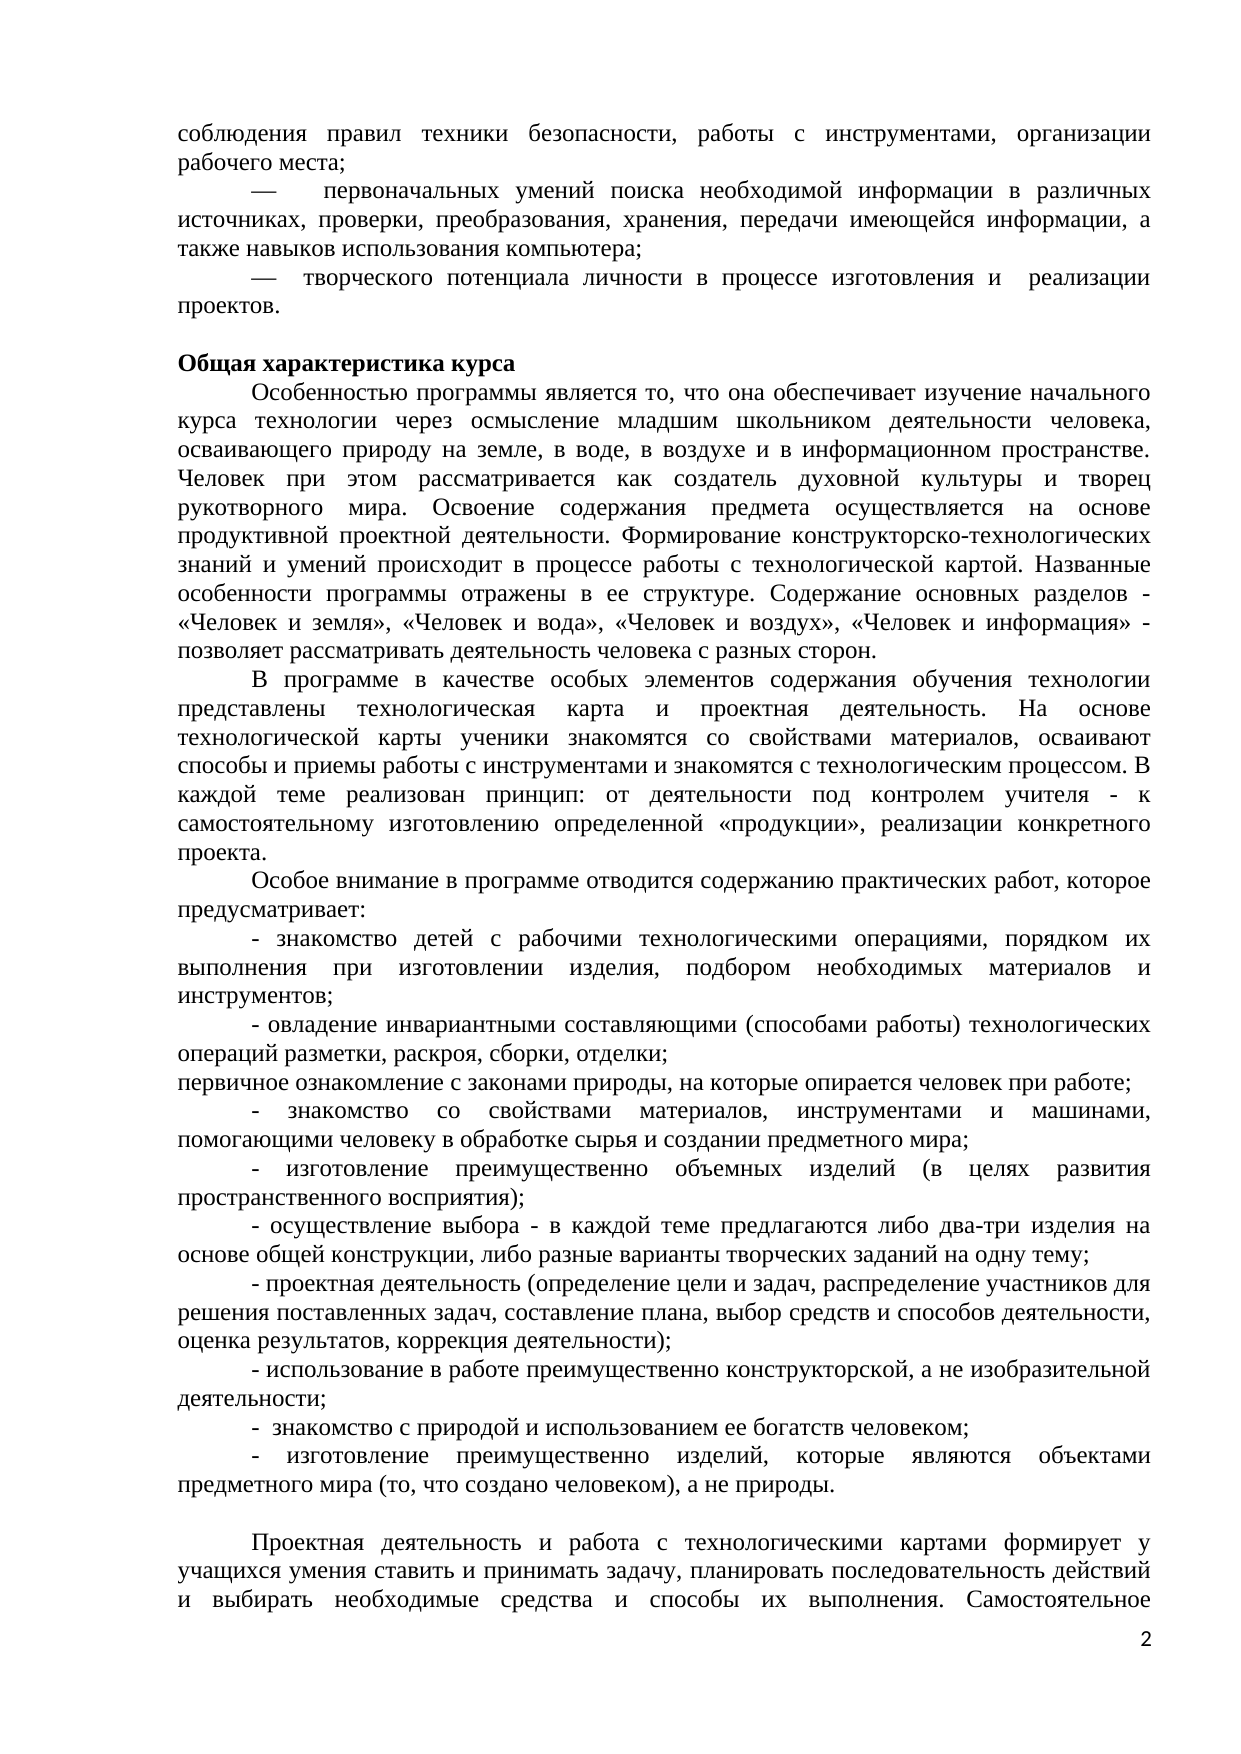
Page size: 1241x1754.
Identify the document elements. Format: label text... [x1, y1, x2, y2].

text Общая характеристика курса [177, 348, 1152, 377]
text — первоначальных умений поиска необходимой информации в различных источниках, проверки, преобразования, хранения, передачи имеющейся информации, а также навыков использования компьютера; [177, 176, 1152, 262]
text первичное ознакомление с законами природы, на которые опирается человек при работе; [177, 1067, 1152, 1096]
text - овладение инвариантными составляющими (способами работы) технологических операций разметки, раскроя, сборки, отделки; [177, 1009, 1152, 1067]
text - знакомство детей с рабочими технологическими операциями, порядком их выполнения при изготовлении изделия, подбором необходимых материалов и инструментов; [177, 923, 1152, 1009]
text Особенностью программы является то, что она обеспечивает изучение начального курса технологии через осмысление младшим школьником деятельности человека, осваивающего природу на земле, в воде, в воздухе и в информационном пространстве. Человек при этом рассматривается как создатель духовной культуры и творец рукотворного мира. Освоение содержания предмета осуществляется на основе продуктивной проектной деятельности. Формирование конструкторско-технологических знаний и умений происходит в процессе работы с технологической картой. Названные особенности программы отражены в ее структуре. Содержание основных разделов - «Человек и земля», «Человек и вода», «Человек и воздух», «Человек и информация» - позволяет рассматривать деятельность человека с разных сторон. [177, 377, 1152, 664]
text - изготовление преимущественно изделий, которые являются объектами предметного мира (то, что создано человеком), а не природы. [177, 1441, 1152, 1498]
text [177, 1527, 1152, 1613]
text - знакомство с природой и использованием ее богатств человеком; [177, 1412, 1152, 1441]
text — творческого потенциала личности в процессе изготовления и реализации проектов. [177, 262, 1152, 319]
text - осуществление выбора - в каждой теме предлагаются либо два-три изделия на основе общей конструкции, либо разные варианты творческих заданий на одну тему; [177, 1211, 1152, 1268]
text - изготовление преимущественно объемных изделий (в целях развития пространственного восприятия); [177, 1153, 1152, 1211]
text В программе в качестве особых элементов содержания обучения технологии представлены технологическая карта и проектная деятельность. На основе технологической карты ученики знакомятся со свойствами материалов, осваивают способы и приемы работы с инструментами и знакомятся с технологическим процессом. В каждой теме реализован принцип: от деятельности под контролем учителя - к самостоятельному изготовлению определенной «продукции», реализации конкретного проекта. [177, 664, 1152, 866]
text Особое внимание в программе отводится содержанию практических работ, которое предусматривает: [177, 866, 1152, 923]
text - знакомство со свойствами материалов, инструментами и машинами, помогающими человеку в обработке сырья и создании предметного мира; [177, 1096, 1152, 1153]
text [177, 118, 1152, 176]
text - использование в работе преимущественно конструкторской, а не изобразительной деятельности; [177, 1354, 1152, 1412]
text - проектная деятельность (определение цели и задач, распределение участников для решения поставленных задач, составление плана, выбор средств и способов деятельности, оценка результатов, коррекция деятельности); [177, 1268, 1152, 1354]
